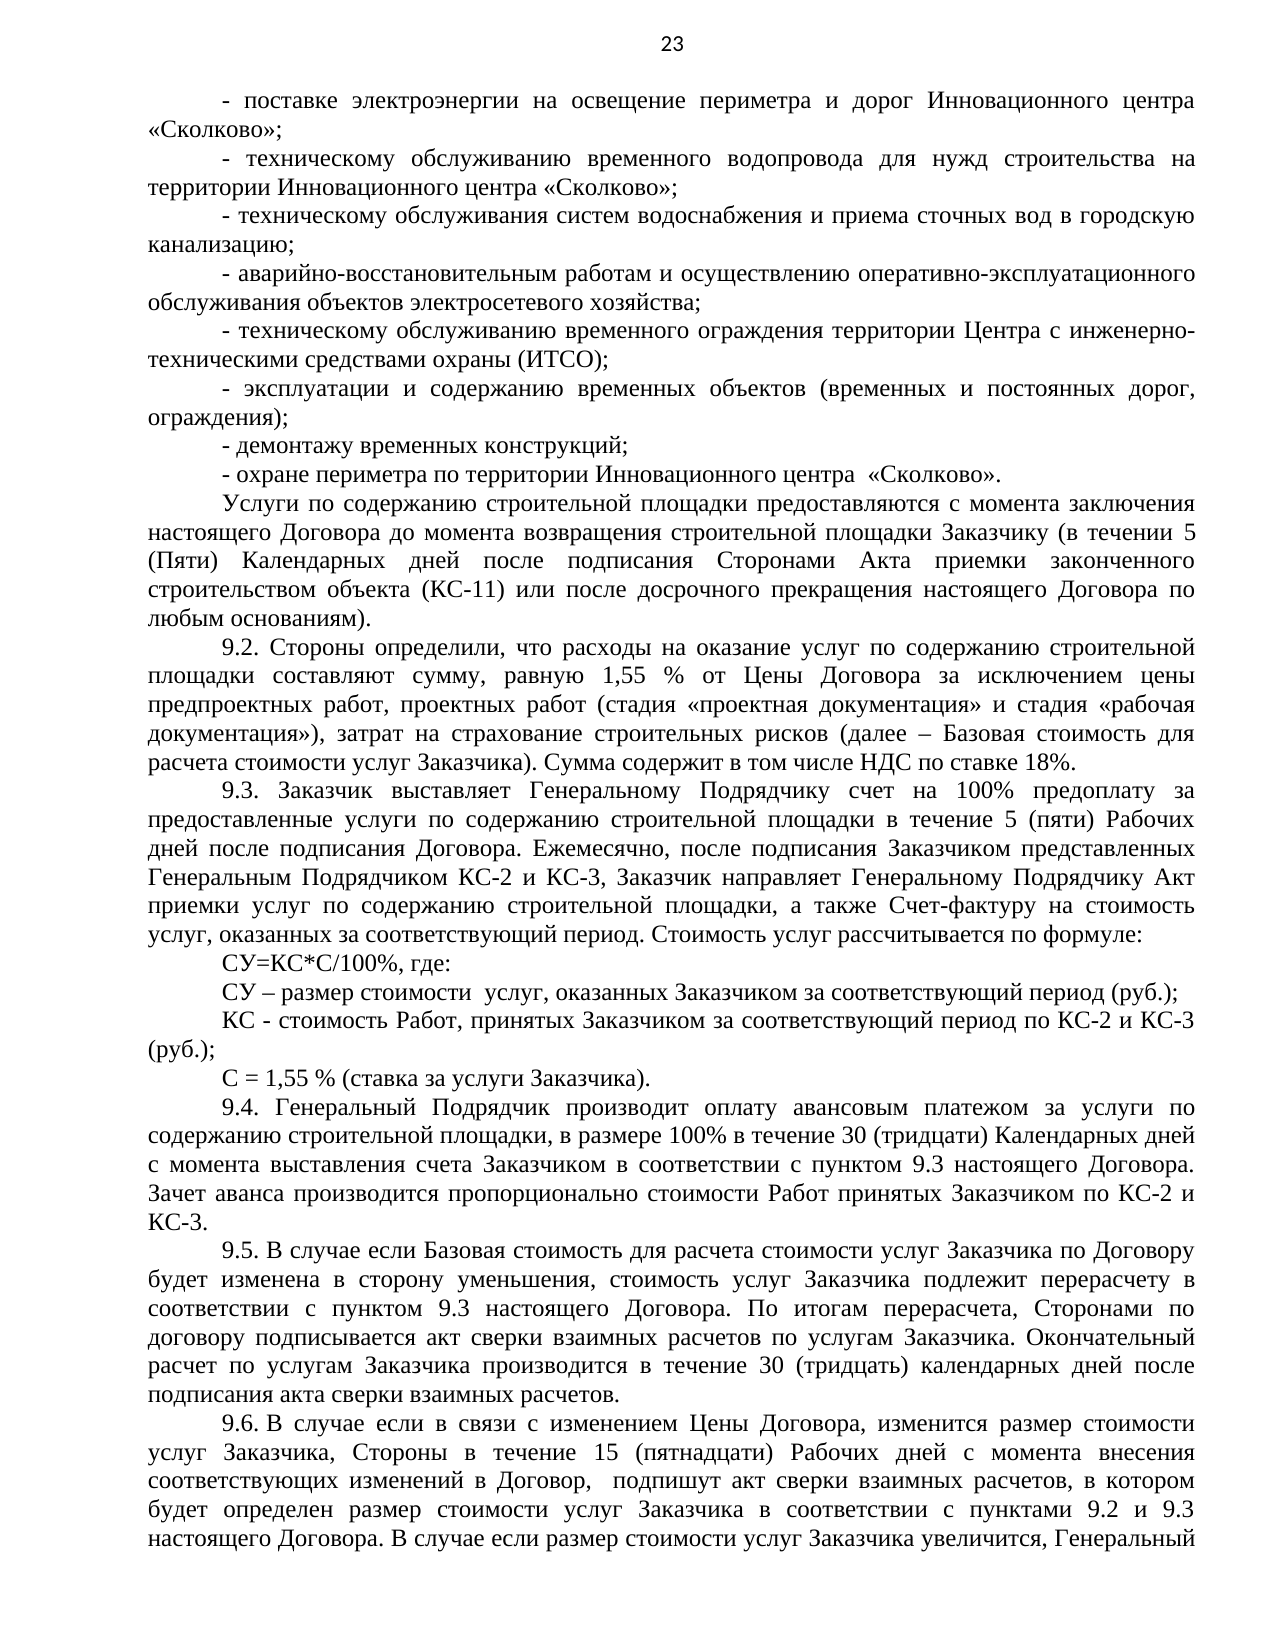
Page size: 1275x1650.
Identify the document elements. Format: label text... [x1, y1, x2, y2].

list - техническому обслуживания систем водоснабжения и приема сточных вод в городскую канализацию; [148, 201, 1196, 258]
list - техническому обслуживанию временного ограждения территории Центра с инженерно-техническими средствами охраны (ИТСО); [148, 316, 1196, 373]
list 9.4. Генеральный Подрядчик производит оплату авансовым платежом за услуги по содержанию строительной площадки, в размере 100% в течение 30 (тридцати) Календарных дней с момента выставления счета Заказчиком в соответствии с пунктом 9.3 настоящего Договора. Зачет аванса производится пропорционально стоимости Работ принятых Заказчиком по КС-2 и КС-3. [148, 1092, 1196, 1236]
text 9.5. В случае если Базовая стоимость для расчета стоимости услуг Заказчика по Договору будет изменена в сторону уменьшения, стоимость услуг Заказчика подлежит перерасчету в соответствии с пунктом 9.3 настоящего Договора. По итогам перерасчета, Сторонами по договору подписывается акт сверки взаимных расчетов по услугам Заказчика. Окончательный расчет по услугам Заказчика производится в течение 30 (тридцать) календарных дней после подписания акта сверки взаимных расчетов. [148, 1236, 1196, 1408]
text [148, 1408, 1196, 1552]
list - поставке электроэнергии на освещение периметра и дорог Инновационного центра «Сколково»; [148, 86, 1196, 143]
list КС - стоимость Работ, принятых Заказчиком за соответствующий период по КС-2 и КС-3 (руб.); [148, 1006, 1196, 1063]
list СУ=КС*С/100%, где: [148, 948, 1196, 977]
list Услуги по содержанию строительной площадки предоставляются с момента заключения настоящего Договора до момента возвращения строительной площадки Заказчику (в течении 5 (Пяти) Календарных дней после подписания Сторонами Акта приемки законченного строительством объекта (КС-11) или после досрочного прекращения настоящего Договора по любым основаниям). [148, 488, 1196, 632]
list - демонтажу временных конструкций; [148, 431, 1196, 459]
list 9.2. Стороны определили, что расходы на оказание услуг по содержанию строительной площадки составляют сумму, равную 1,55 % от Цены Договора за исключением цены предпроектных работ, проектных работ (стадия «проектная документация» и стадия «рабочая документация»), затрат на страхование строительных рисков (далее – Базовая стоимость для расчета стоимости услуг Заказчика). Сумма содержит в том числе НДС по ставке 18%. [148, 632, 1196, 776]
list - аварийно-восстановительным работам и осуществлению оперативно-эксплуатационного обслуживания объектов электросетевого хозяйства; [148, 258, 1196, 316]
list 9.3. Заказчик выставляет Генеральному Подрядчику счет на 100% предоплату за предоставленные услуги по содержанию строительной площадки в течение 5 (пяти) Рабочих дней после подписания Договора. Ежемесячно, после подписания Заказчиком представленных Генеральным Подрядчиком КС-2 и КС-3, Заказчик направляет Генеральному Подрядчику Акт приемки услуг по содержанию строительной площадки, а также Счет-фактуру на стоимость услуг, оказанных за соответствующий период. Стоимость услуг рассчитывается по формуле: [148, 776, 1196, 948]
list - охране периметра по территории Инновационного центра «Сколково». [148, 459, 1196, 488]
list С = 1,55 % (ставка за услуги Заказчика). [148, 1063, 1196, 1092]
list - техническому обслуживанию временного водопровода для нужд строительства на территории Инновационного центра «Сколково»; [148, 143, 1196, 201]
list - эксплуатации и содержанию временных объектов (временных и постоянных дорог, ограждения); [148, 373, 1196, 431]
list СУ – размер стоимости услуг, оказанных Заказчиком за соответствующий период (руб.); [148, 977, 1196, 1006]
